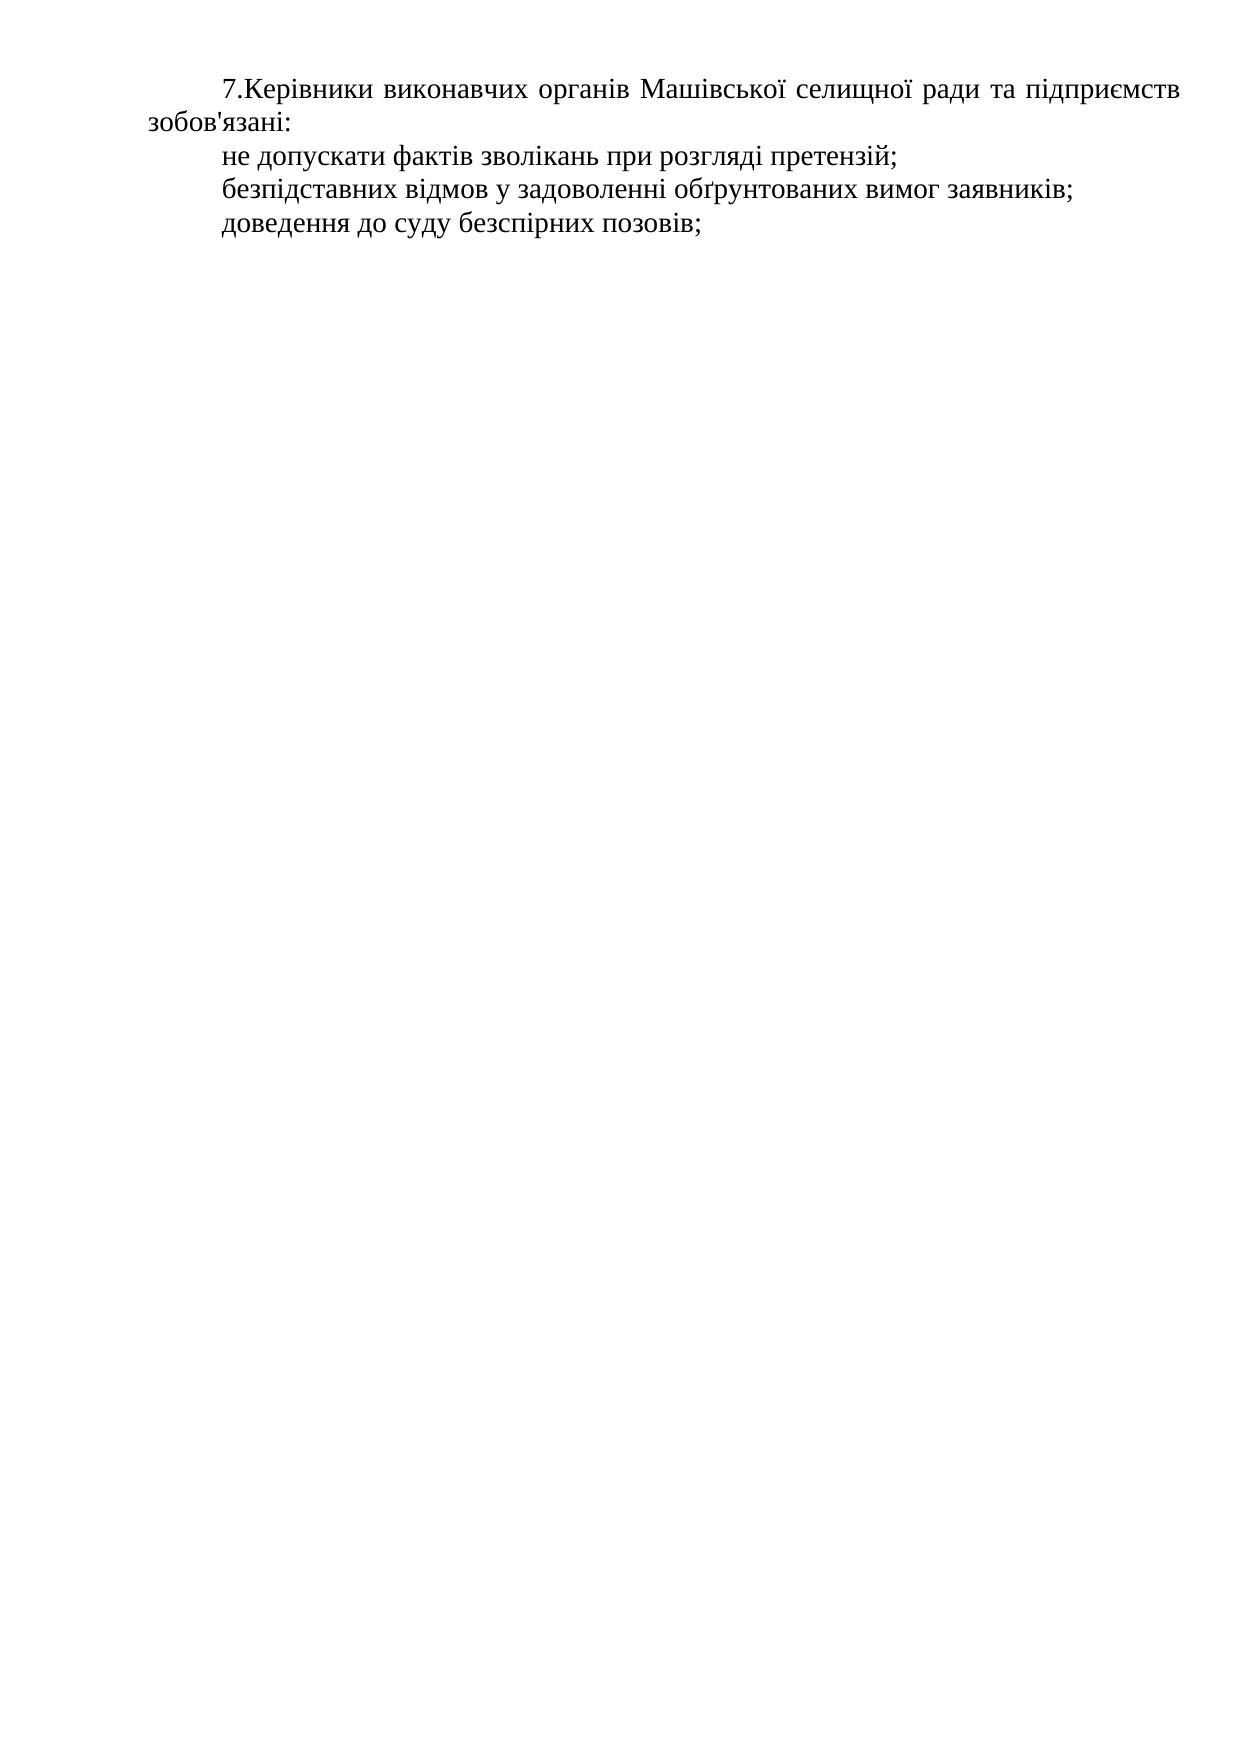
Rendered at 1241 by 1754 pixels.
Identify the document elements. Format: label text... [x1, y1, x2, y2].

text не допускати фактів зволікань при розгляді претензій; [148, 138, 1181, 171]
text доведення до суду безспірних позовів; [148, 205, 1181, 238]
text 7.Керівники виконавчих органів Машівської селищної ради та підприємств зобов'язані: [148, 71, 1181, 138]
text безпідставних відмов у задоволенні обґрунтованих вимог заявників; [148, 171, 1181, 205]
